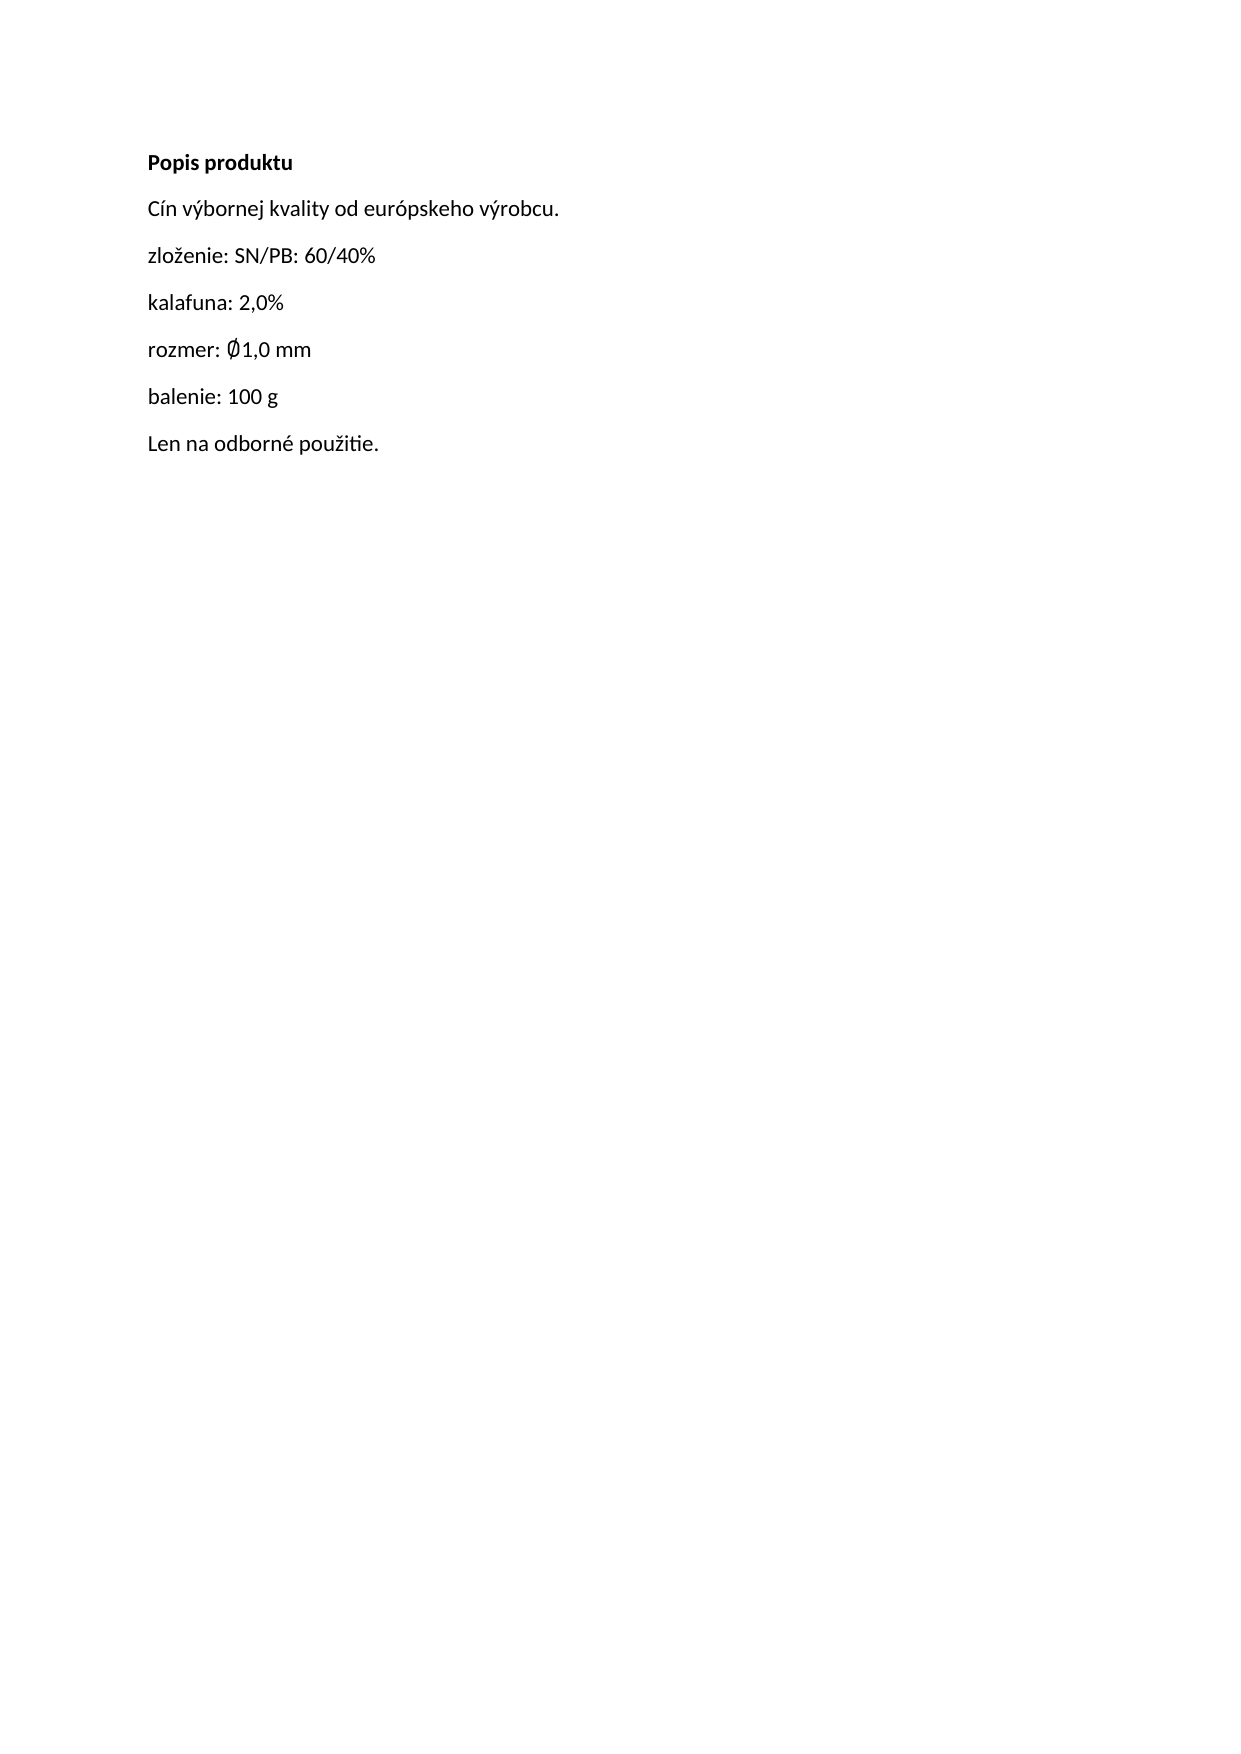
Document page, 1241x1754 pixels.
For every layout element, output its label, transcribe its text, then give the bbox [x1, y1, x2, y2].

text Cín výbornej kvality od európskeho výrobcu. [148, 194, 1093, 222]
text balenie: 100 g [148, 382, 1093, 410]
text Len na odborné použitie. [148, 429, 1093, 457]
text kalafuna: 2,0% [148, 288, 1093, 316]
text zloženie: SN/PB: 60/40% [148, 241, 1093, 269]
text Popis produktu [148, 148, 1093, 176]
text rozmer: ∅1,0 mm [148, 335, 1093, 363]
